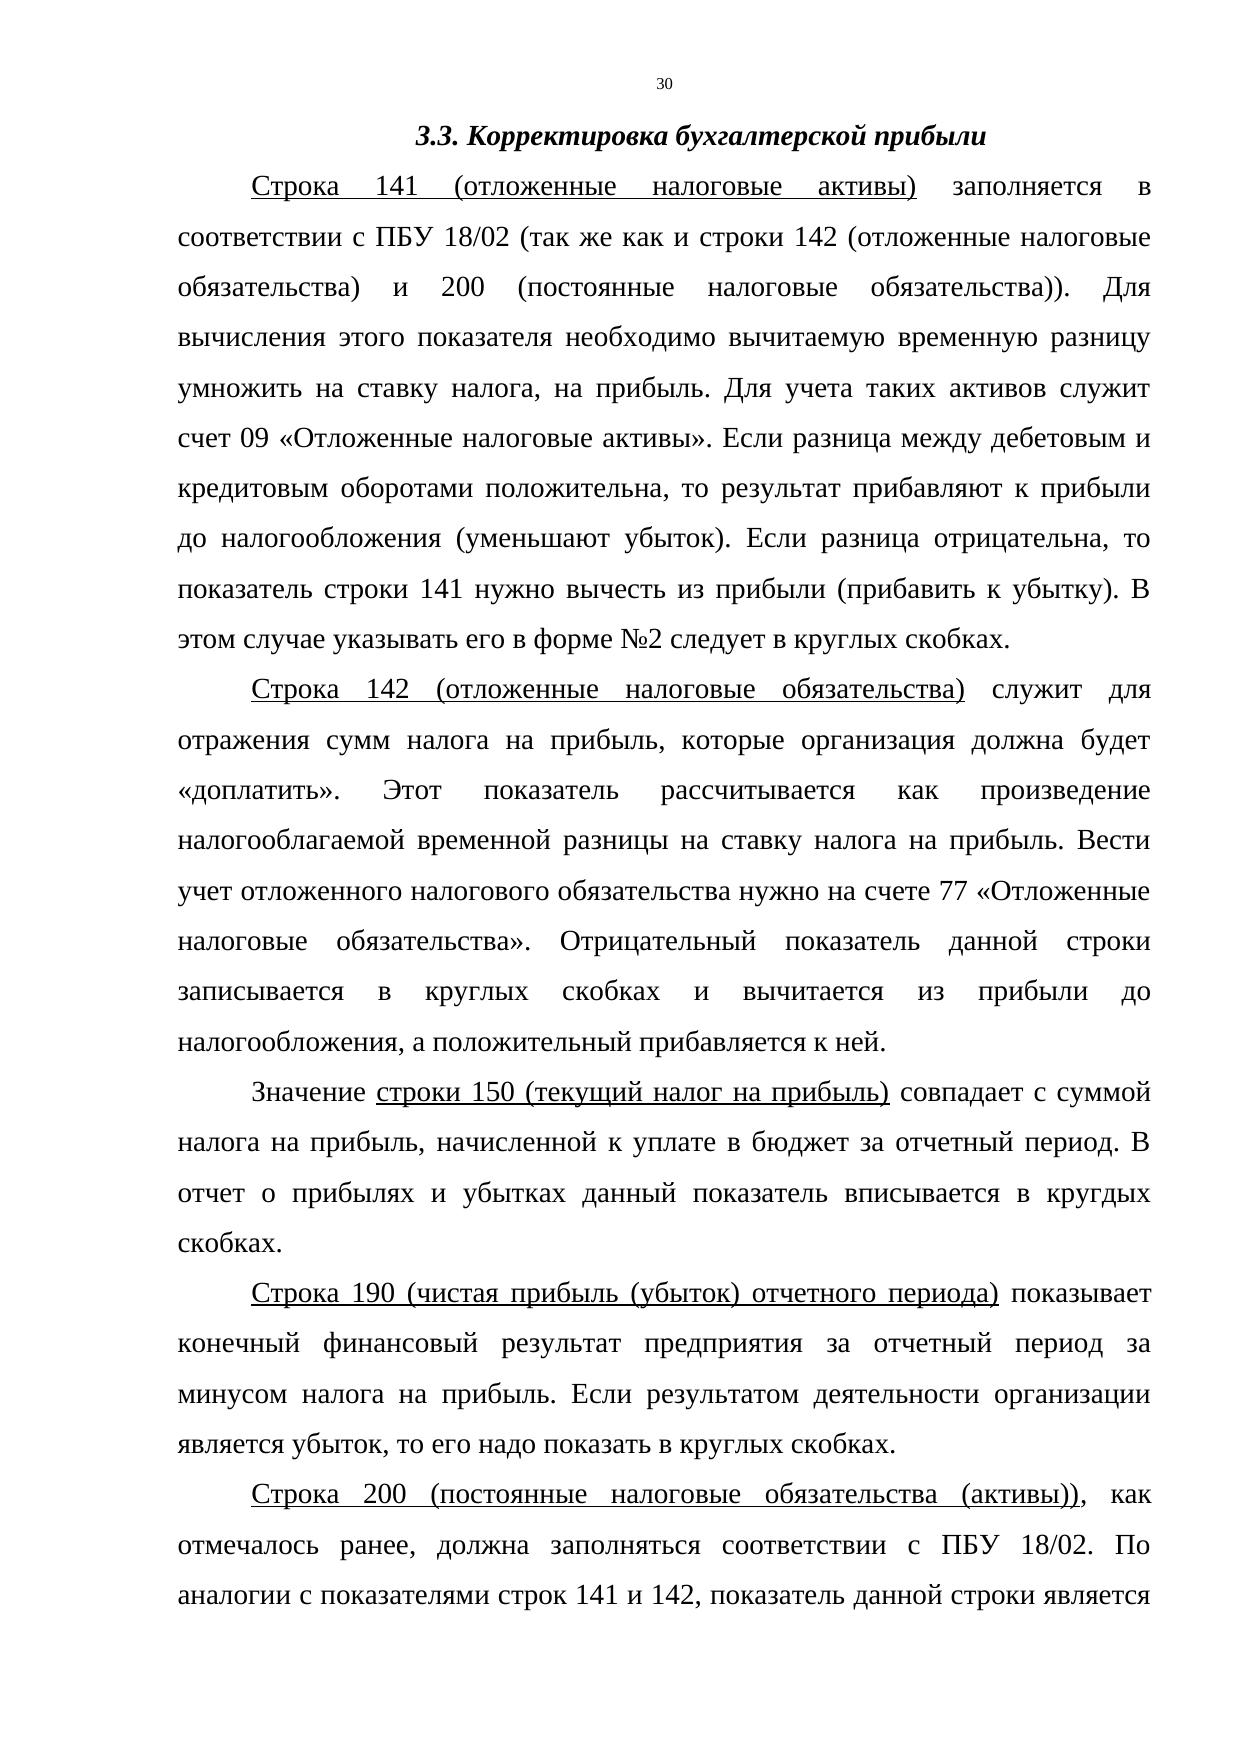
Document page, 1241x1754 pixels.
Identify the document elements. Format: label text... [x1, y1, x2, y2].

text Строка 190 (чистая прибыль (убыток) отчетного периода) показывает конечный финансовый результат предприятия за отчетный период за минусом налога на прибыль. Если результатом деятельности организации является убыток, то его надо показать в круглых скобках. [177, 1275, 1152, 1460]
text Значение строки 150 (текущий налог на прибыль) совпадает с суммой налога на прибыль, начисленной к уплате в бюджет за отчетный период. В отчет о прибылях и убытках данный показатель вписывается в кругдых скобках. [177, 1074, 1152, 1258]
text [177, 1477, 1152, 1611]
text Строка 142 (отложенные налоговые обязательства) служит для отражения сумм налога на прибыль, которые организация должна будет «доплатить». Этот показатель рассчитывается как произведение налогооблагаемой временной разницы на ставку налога на прибыль. Вести учет отложенного налогового обязательства нужно на счете 77 «Отложенные налоговые обязательства». Отрицательный показатель данной строки записывается в круглых скобках и вычитается из прибыли до налогообложения, а положительный прибавляется к ней. [177, 672, 1152, 1057]
text 3.3. Корректировка бухгалтерской прибыли [177, 118, 1152, 152]
text Строка 141 (отложенные налоговые активы) заполняется в соответствии с ПБУ 18/02 (так же как и строки 142 (отложенные налоговые обязательства) и 200 (постоянные налоговые обязательства)). Для вычисления этого показателя необходимо вычитаемую временную разницу умножить на ставку налога, на прибыль. Для учета таких активов служит счет 09 «Отложенные налоговые активы». Если разница между дебетовым и кредитовым оборотами положительна, то результат прибавляют к прибыли до налогообложения (уменьшают убыток). Если разница отрицательна, то показатель строки 141 нужно вычесть из прибыли (прибавить к убытку). В этом случае указывать его в форме №2 следует в круглых скобках. [177, 168, 1152, 655]
